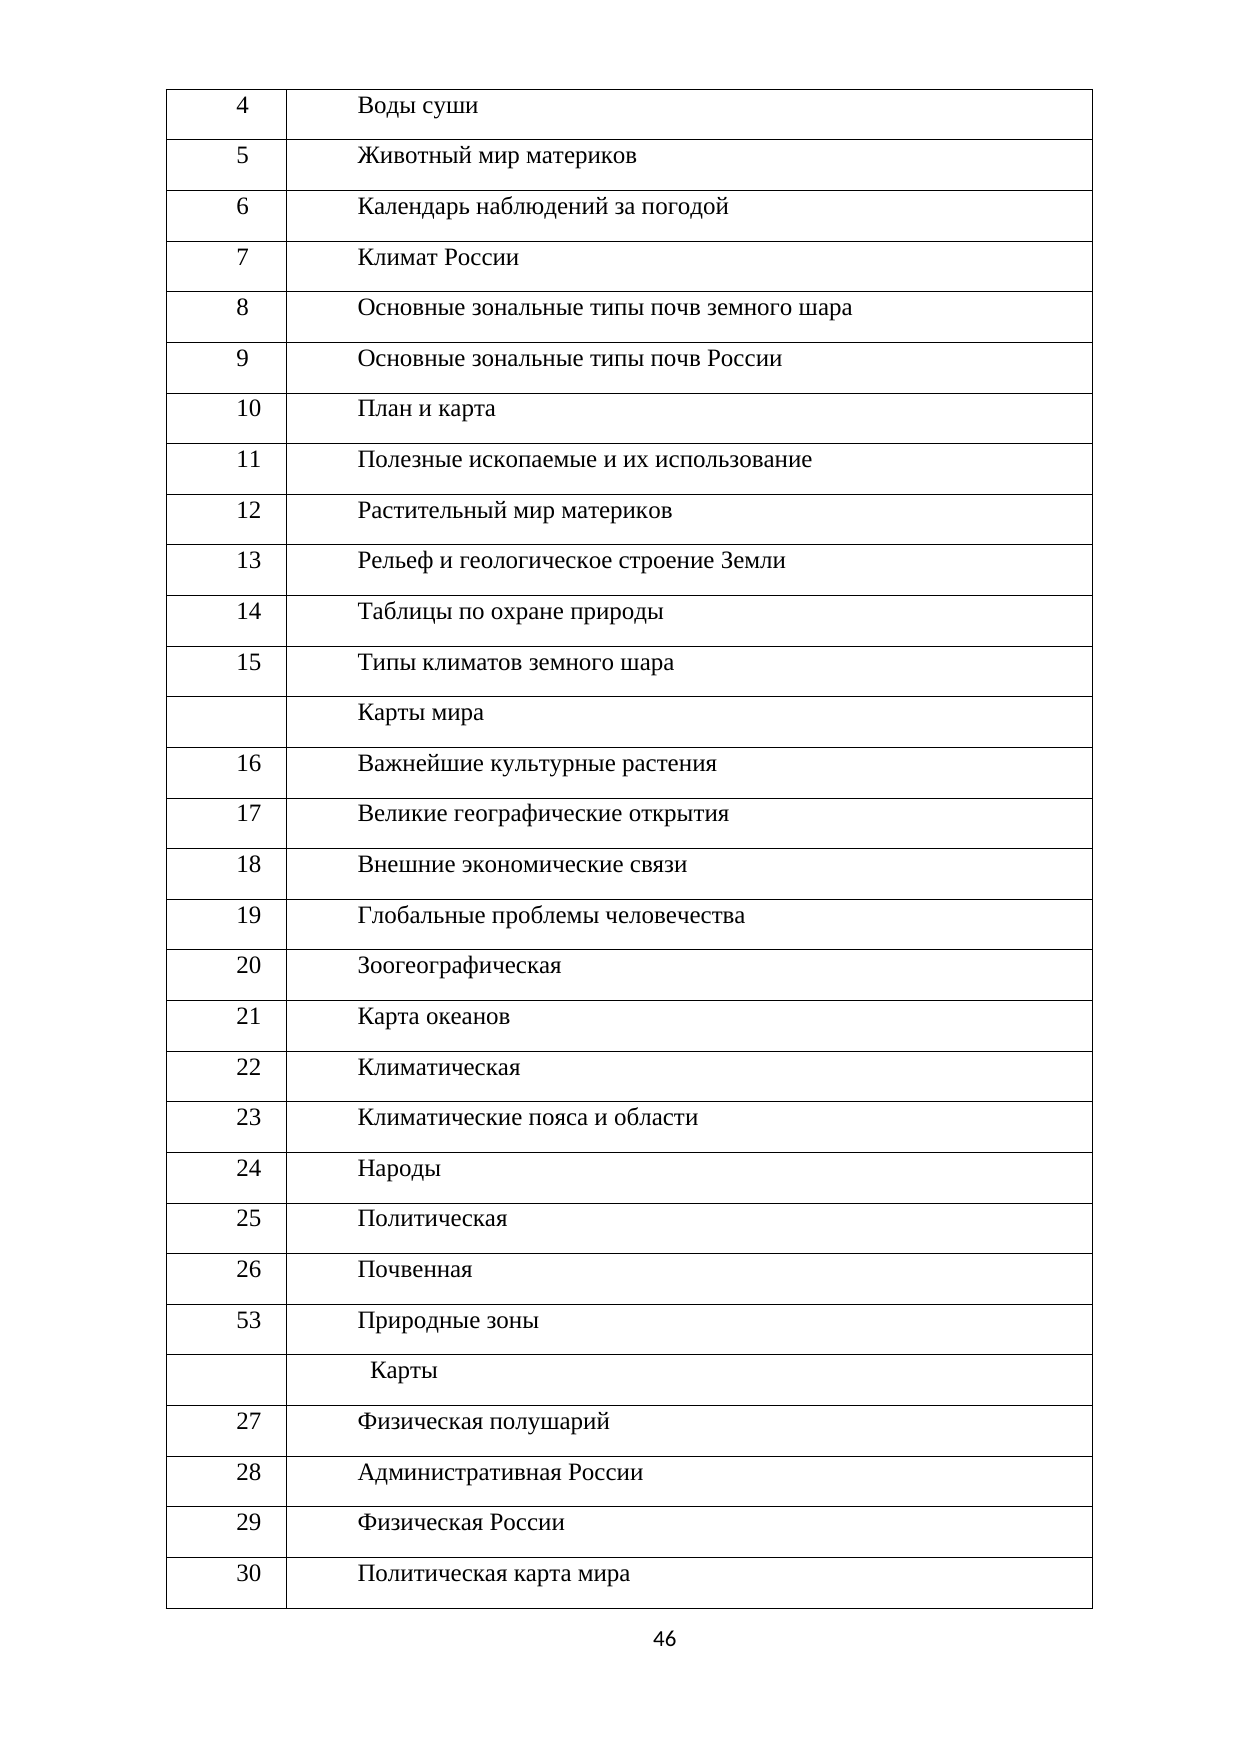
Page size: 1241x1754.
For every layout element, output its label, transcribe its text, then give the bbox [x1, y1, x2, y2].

table_cell Полезные ископаемые и их использование [287, 444, 1092, 494]
table_cell 28 [167, 1457, 286, 1506]
table_cell План и карта [287, 394, 1092, 443]
table_cell Животный мир материков [287, 140, 1092, 190]
table_cell 27 [167, 1406, 286, 1456]
table_cell 19 [167, 900, 286, 949]
table_cell [167, 1355, 286, 1405]
table_cell 14 [167, 596, 286, 646]
table_cell 5 [167, 140, 286, 190]
table_cell Воды суши [287, 90, 1092, 139]
table_cell 4 [167, 90, 286, 139]
table_cell 17 [167, 799, 286, 848]
table_cell 23 [167, 1102, 286, 1152]
table_cell 25 [167, 1204, 286, 1253]
table_cell 22 [167, 1052, 286, 1101]
table_cell 29 [167, 1507, 286, 1557]
table_cell 53 [167, 1305, 286, 1354]
table_cell 15 [167, 647, 286, 696]
table_cell Народы [287, 1153, 1092, 1202]
table_cell 16 [167, 748, 286, 797]
table_cell Климатические пояса и области [287, 1102, 1092, 1152]
table_cell Растительный мир материков [287, 495, 1092, 544]
table_cell 26 [167, 1254, 286, 1304]
table_cell Почвенная [287, 1254, 1092, 1304]
table_cell Таблицы по охране природы [287, 596, 1092, 646]
table_cell 13 [167, 545, 286, 595]
table_cell 10 [167, 394, 286, 443]
table_cell 11 [167, 444, 286, 494]
table_cell 30 [167, 1558, 286, 1607]
table_cell 8 [167, 292, 286, 342]
table_cell Календарь наблюдений за погодой [287, 191, 1092, 241]
table_cell Физическая полушарий [287, 1406, 1092, 1456]
table_cell Основные зональные типы почв земного шара [287, 292, 1092, 342]
table_cell Карты [287, 1355, 1092, 1405]
table_cell 20 [167, 950, 286, 1000]
table_cell 7 [167, 242, 286, 291]
table_cell Климатическая [287, 1052, 1092, 1101]
table_cell 12 [167, 495, 286, 544]
table_cell Внешние экономические связи [287, 849, 1092, 899]
table_cell Карта океанов [287, 1001, 1092, 1051]
table_cell Рельеф и геологическое строение Земли [287, 545, 1092, 595]
table_cell [167, 697, 286, 747]
table_cell 21 [167, 1001, 286, 1051]
table_cell Зоогеографическая [287, 950, 1092, 1000]
table_cell Карты мира [287, 697, 1092, 747]
table_cell Политическая [287, 1204, 1092, 1253]
table_cell 24 [167, 1153, 286, 1202]
table_cell Политическая карта мира [287, 1558, 1092, 1607]
table_cell Великие географические открытия [287, 799, 1092, 848]
table_cell Основные зональные типы почв России [287, 343, 1092, 392]
table_cell 18 [167, 849, 286, 899]
table_cell Физическая России [287, 1507, 1092, 1557]
table_cell Типы климатов земного шара [287, 647, 1092, 696]
table_cell Климат России [287, 242, 1092, 291]
table_cell Глобальные проблемы человечества [287, 900, 1092, 949]
table_cell 6 [167, 191, 286, 241]
table_cell Административная России [287, 1457, 1092, 1506]
table_cell 9 [167, 343, 286, 392]
table_cell Природные зоны [287, 1305, 1092, 1354]
table_cell Важнейшие культурные растения [287, 748, 1092, 797]
